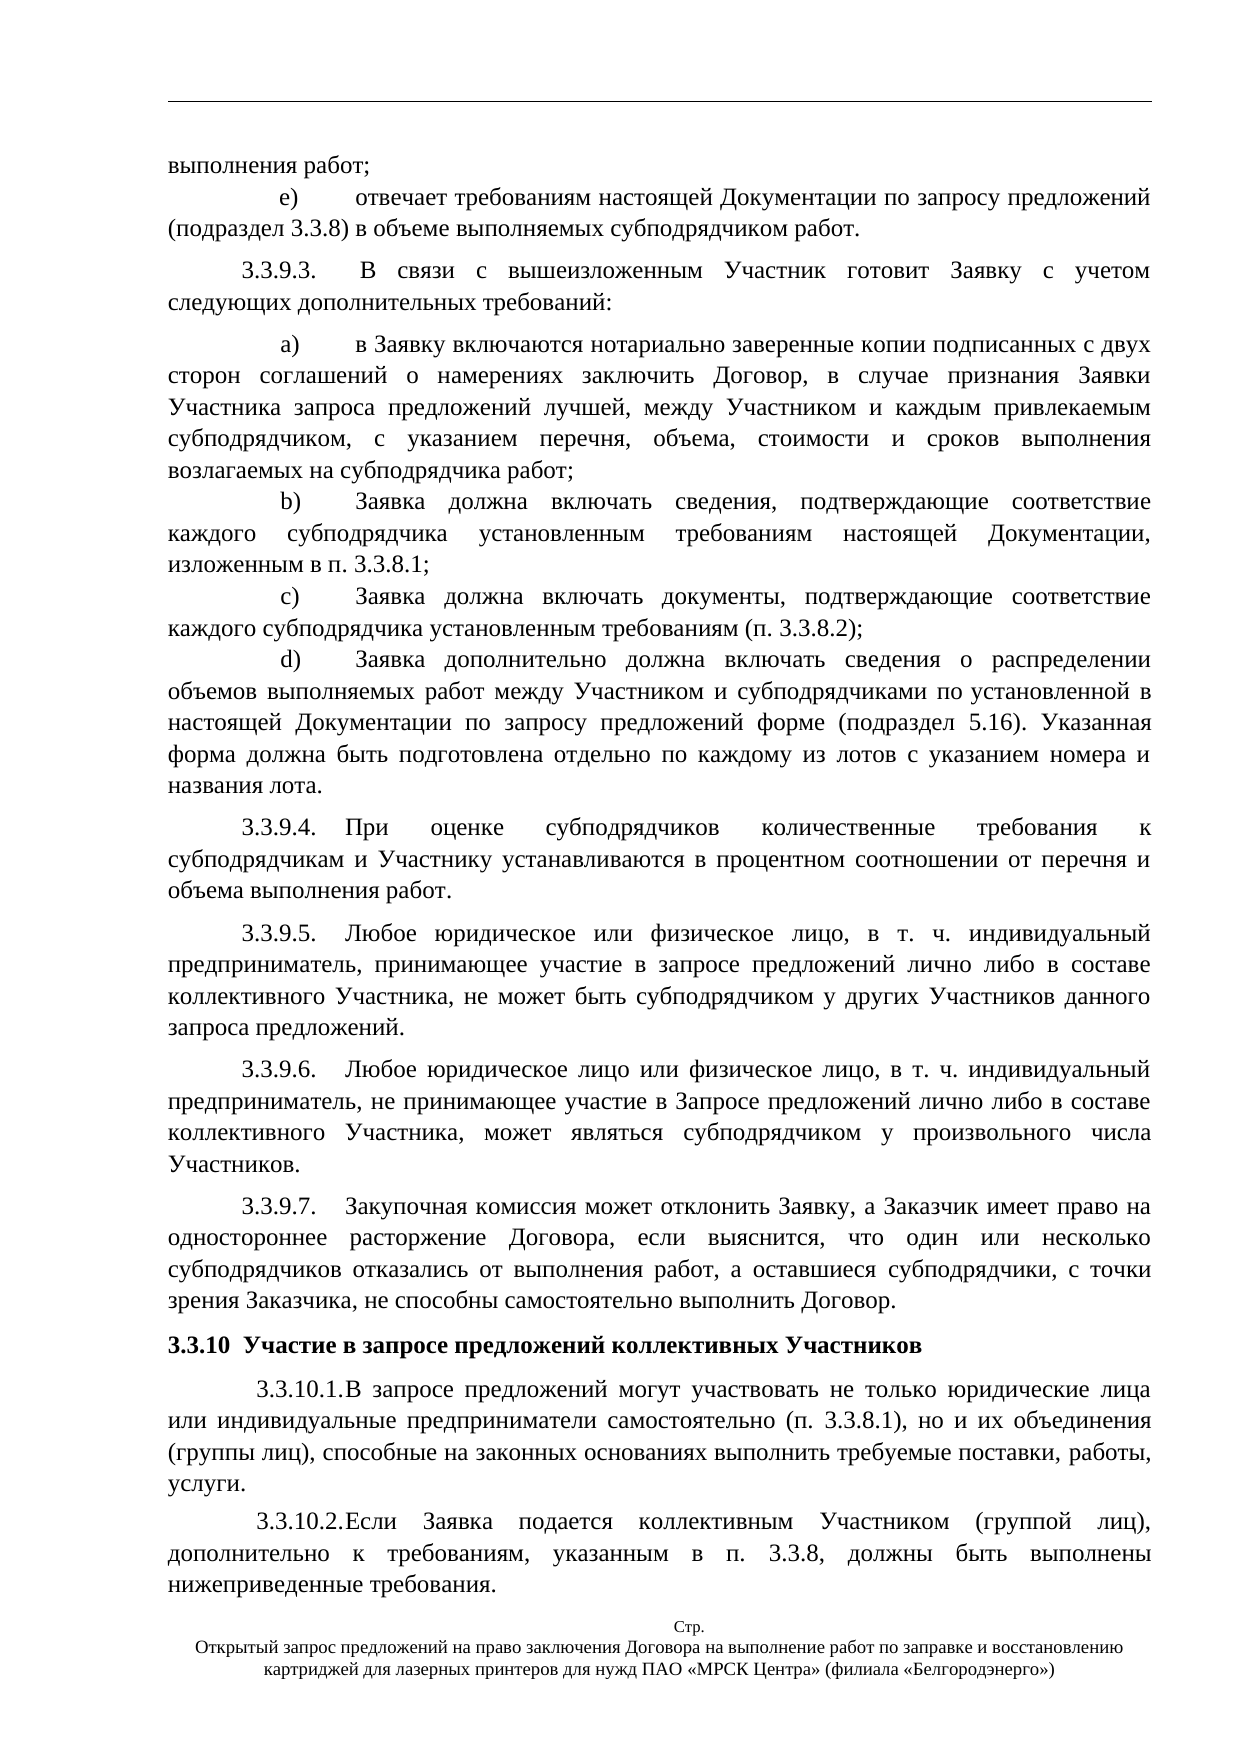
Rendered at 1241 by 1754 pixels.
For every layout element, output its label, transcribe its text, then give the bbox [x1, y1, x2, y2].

list в Заявку включаются нотариально заверенные копии подписанных с двух сторон соглашений о намерениях заключить Договор, в случае признания Заявки Участника запроса предложений лучшей, между Участником и каждым привлекаемым субподрядчиком, с указанием перечня, объема, стоимости и сроков выполнения возлагаемых на субподрядчика работ; [168, 329, 1152, 484]
list В связи с вышеизложенным Участник готовит Заявку с учетом следующих дополнительных требований: [168, 255, 1152, 315]
list Любое юридическое лицо или физическое лицо, в т. ч. индивидуальный предприниматель, не принимающее участие в Запросе предложений лично либо в составе коллективного Участника, может являться субподрядчиком у произвольного числа Участников. [168, 1054, 1152, 1178]
list Любое юридическое или физическое лицо, в т. ч. индивидуальный предприниматель, принимающее участие в запросе предложений лично либо в составе коллективного Участника, не может быть субподрядчиком у других Участников данного запроса предложений. [168, 918, 1152, 1041]
list Заявка должна включать сведения, подтверждающие соответствие каждого субподрядчика установленным требованиям настоящей Документации, изложенным в п. 3.3.8.1; [168, 486, 1152, 578]
list Заявка дополнительно должна включать сведения о распределении объемов выполняемых работ между Участником и субподрядчиками по установленной в настоящей Документации по запросу предложений форме (подраздел 5.16). Указанная форма должна быть подготовлена отдельно по каждому из лотов с указанием номера и названия лота. [168, 644, 1152, 799]
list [168, 150, 1152, 179]
list При оценке субподрядчиков количественные требования к субподрядчикам и Участнику устанавливаются в процентном соотношении от перечня и объема выполнения работ. [168, 812, 1152, 904]
list Закупочная комиссия может отклонить Заявку, а Заказчик имеет право на одностороннее расторжение Договора, если выяснится, что один или несколько субподрядчиков отказались от выполнения работ, а оставшиеся субподрядчики, с точки зрения Заказчика, не способны самостоятельно выполнить Договор. [168, 1191, 1152, 1314]
subtitle Участие в запросе предложений коллективных Участников [168, 1330, 1152, 1358]
list Заявка должна включать документы, подтверждающие соответствие каждого субподрядчика установленным требованиям (п. 3.3.8.2); [168, 581, 1152, 641]
